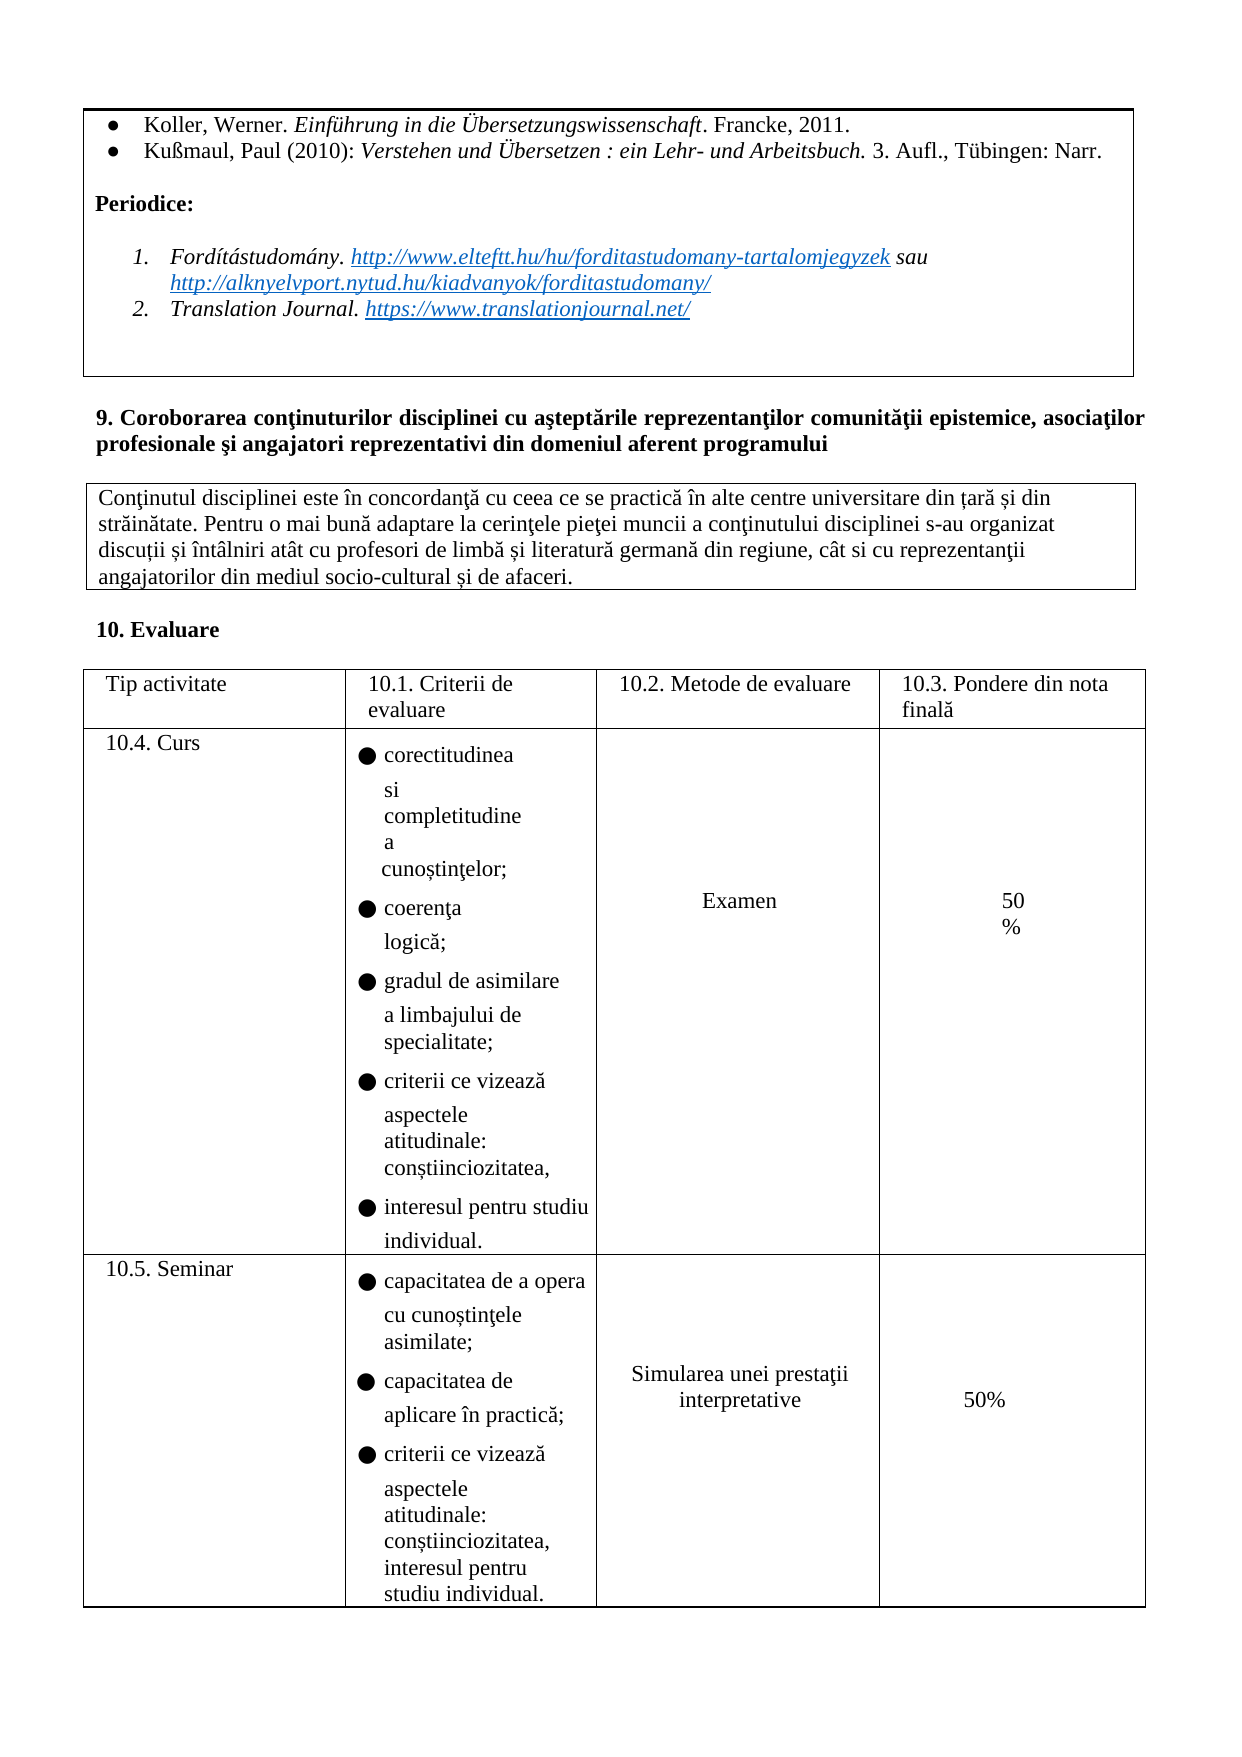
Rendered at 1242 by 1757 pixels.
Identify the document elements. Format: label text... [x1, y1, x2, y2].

text 10. Evaluare [96, 616, 1173, 643]
table_header 10.3. Pondere din nota finală [880, 670, 1145, 728]
table_cell Simularea unei prestaţii interpretative [597, 1255, 879, 1606]
table_cell capacitatea de a opera cu cunoștinţele asimilate; capacitatea de aplicare în practică; criterii ce vizează aspectele atitudinale: conștiinciozitatea, interesul pentru studiu individual. [346, 1255, 596, 1606]
table_cell 10.4. Curs [84, 729, 345, 1253]
table_cell 50% [880, 1255, 1145, 1606]
table_cell 10.5. Seminar [84, 1255, 345, 1606]
text 9. Coroborarea conţinuturilor disciplinei cu aşteptările reprezentanţilor comunităţii epistemice, asociaţilor profesionale şi angajatori reprezentativi din domeniul aferent programului [96, 403, 1146, 456]
table_header Tip activitate [84, 670, 345, 728]
table_header 10.1. Criterii de evaluare [346, 670, 596, 728]
table_header 10.2. Metode de evaluare [597, 670, 879, 728]
table_header Conţinutul disciplinei este în concordanţă cu ceea ce se practică în alte centre universitare din țară și din străinătate. Pentru o mai bună adaptare la cerinţele pieţei muncii a conţinutului disciplinei s-au organizat discuții și întâlniri atât cu profesori de limbă și literatură germană din regiune, cât si cu reprezentanţii angajatorilor din mediul socio-cultural și de afaceri. [87, 484, 1135, 589]
table_cell corectitudinea si completitudinea cunoștinţelor; coerenţa logică; gradul de asimilare a limbajului de specialitate; criterii ce vizează aspectele atitudinale: conștiinciozitatea, interesul pentru studiu individual. [346, 729, 596, 1253]
table_cell Examen [597, 729, 879, 1253]
table_cell 50% [880, 729, 1145, 1253]
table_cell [84, 111, 1133, 376]
